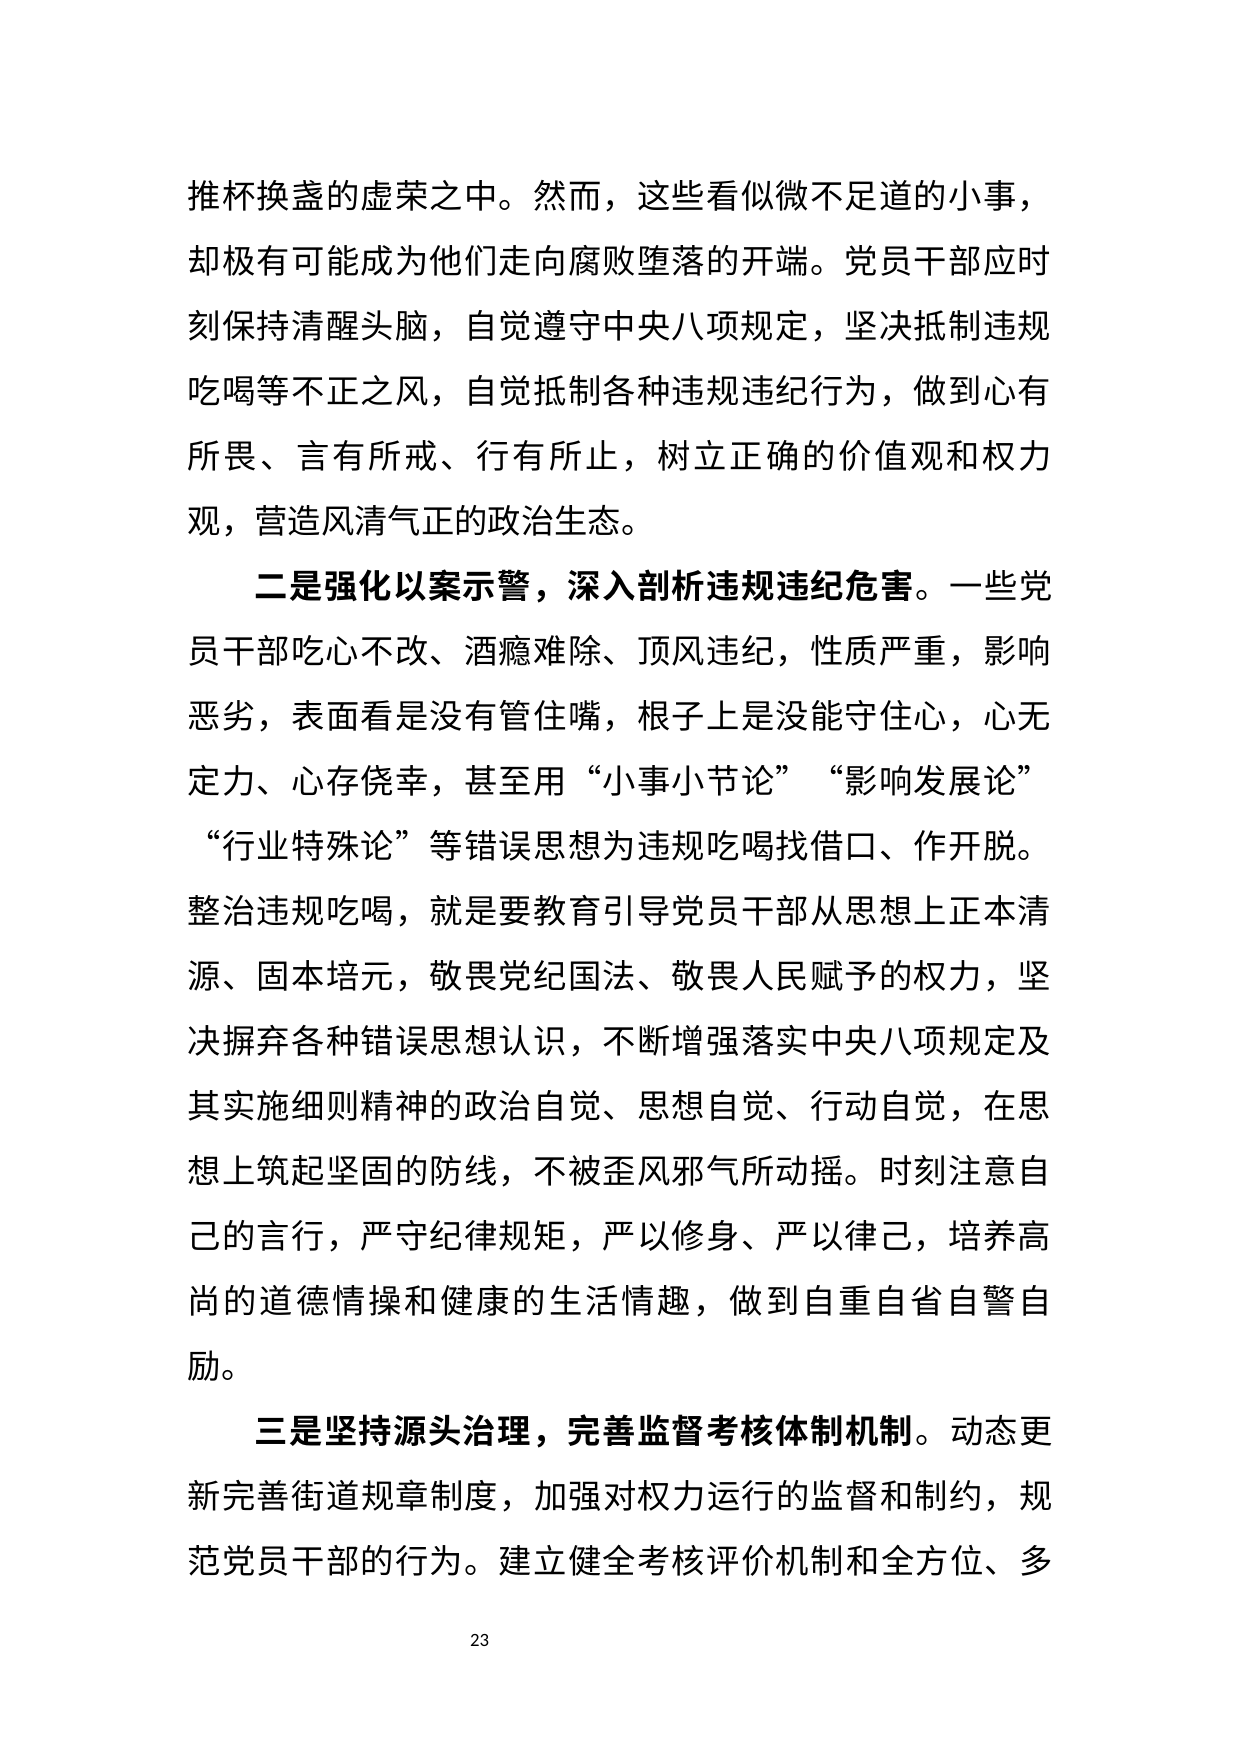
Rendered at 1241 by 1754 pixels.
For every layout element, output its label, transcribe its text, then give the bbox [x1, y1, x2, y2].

list 二是强化以案示警，深入剖析违规违纪危害。一些党员干部吃心不改、酒瘾难除、顶风违纪，性质严重，影响恶劣，表面看是没有管住嘴，根子上是没能守住心，心无定力、心存侥幸，甚至用“小事小节论”“影响发展论”“行业特殊论”等错误思想为违规吃喝找借口、作开脱。整治违规吃喝，就是要教育引导党员干部从思想上正本清源、固本培元，敬畏党纪国法、敬畏人民赋予的权力，坚决摒弃各种错误思想认识，不断增强落实中央八项规定及其实施细则精神的政治自觉、思想自觉、行动自觉，在思想上筑起坚固的防线，不被歪风邪气所动摇。时刻注意自己的言行，严守纪律规矩，严以修身、严以律己，培养高尚的道德情操和健康的生活情趣，做到自重自省自警自励。 [187, 552, 1053, 1397]
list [187, 1397, 1053, 1592]
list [187, 162, 1053, 552]
